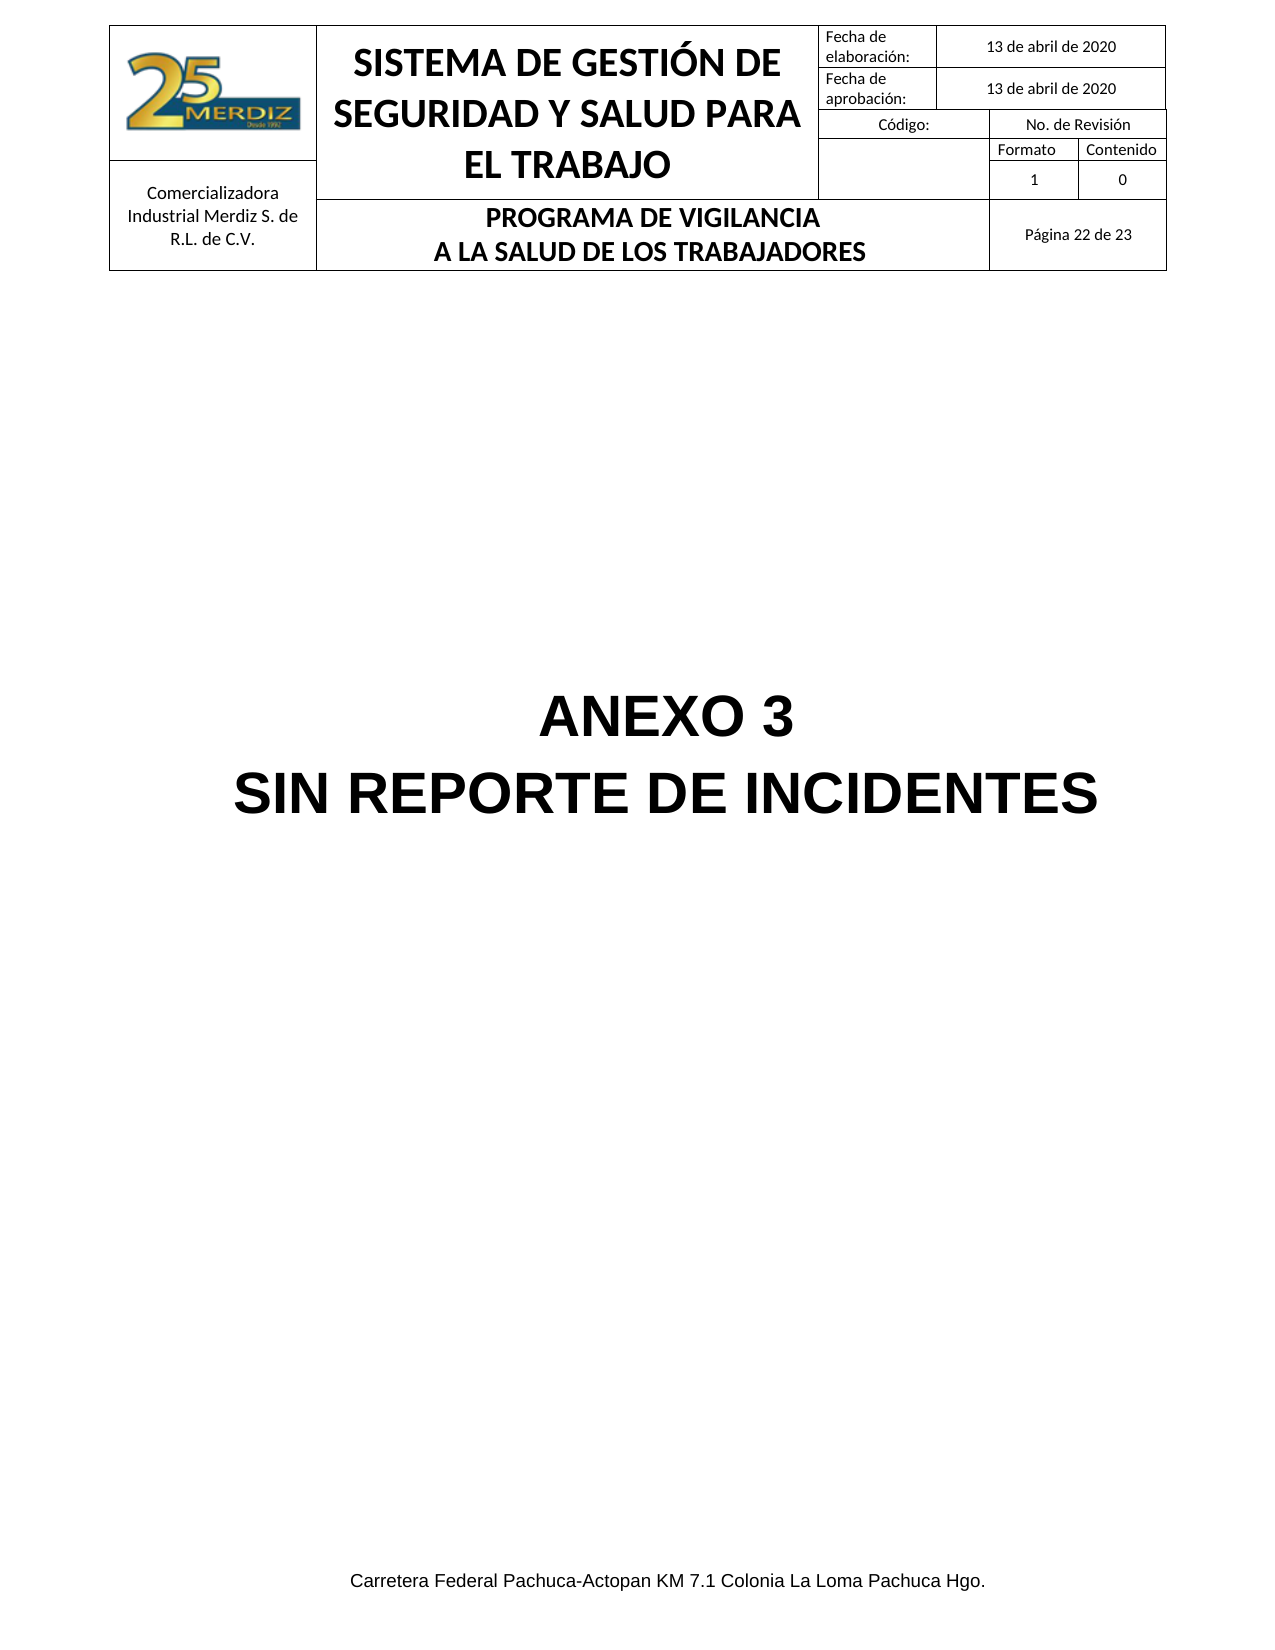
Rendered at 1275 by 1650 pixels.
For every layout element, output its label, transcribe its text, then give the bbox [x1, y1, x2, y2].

picture [116, 46, 311, 140]
text ANEXO 3 [177, 682, 1156, 749]
text SIN REPORTE DE INCIDENTES [177, 759, 1156, 826]
